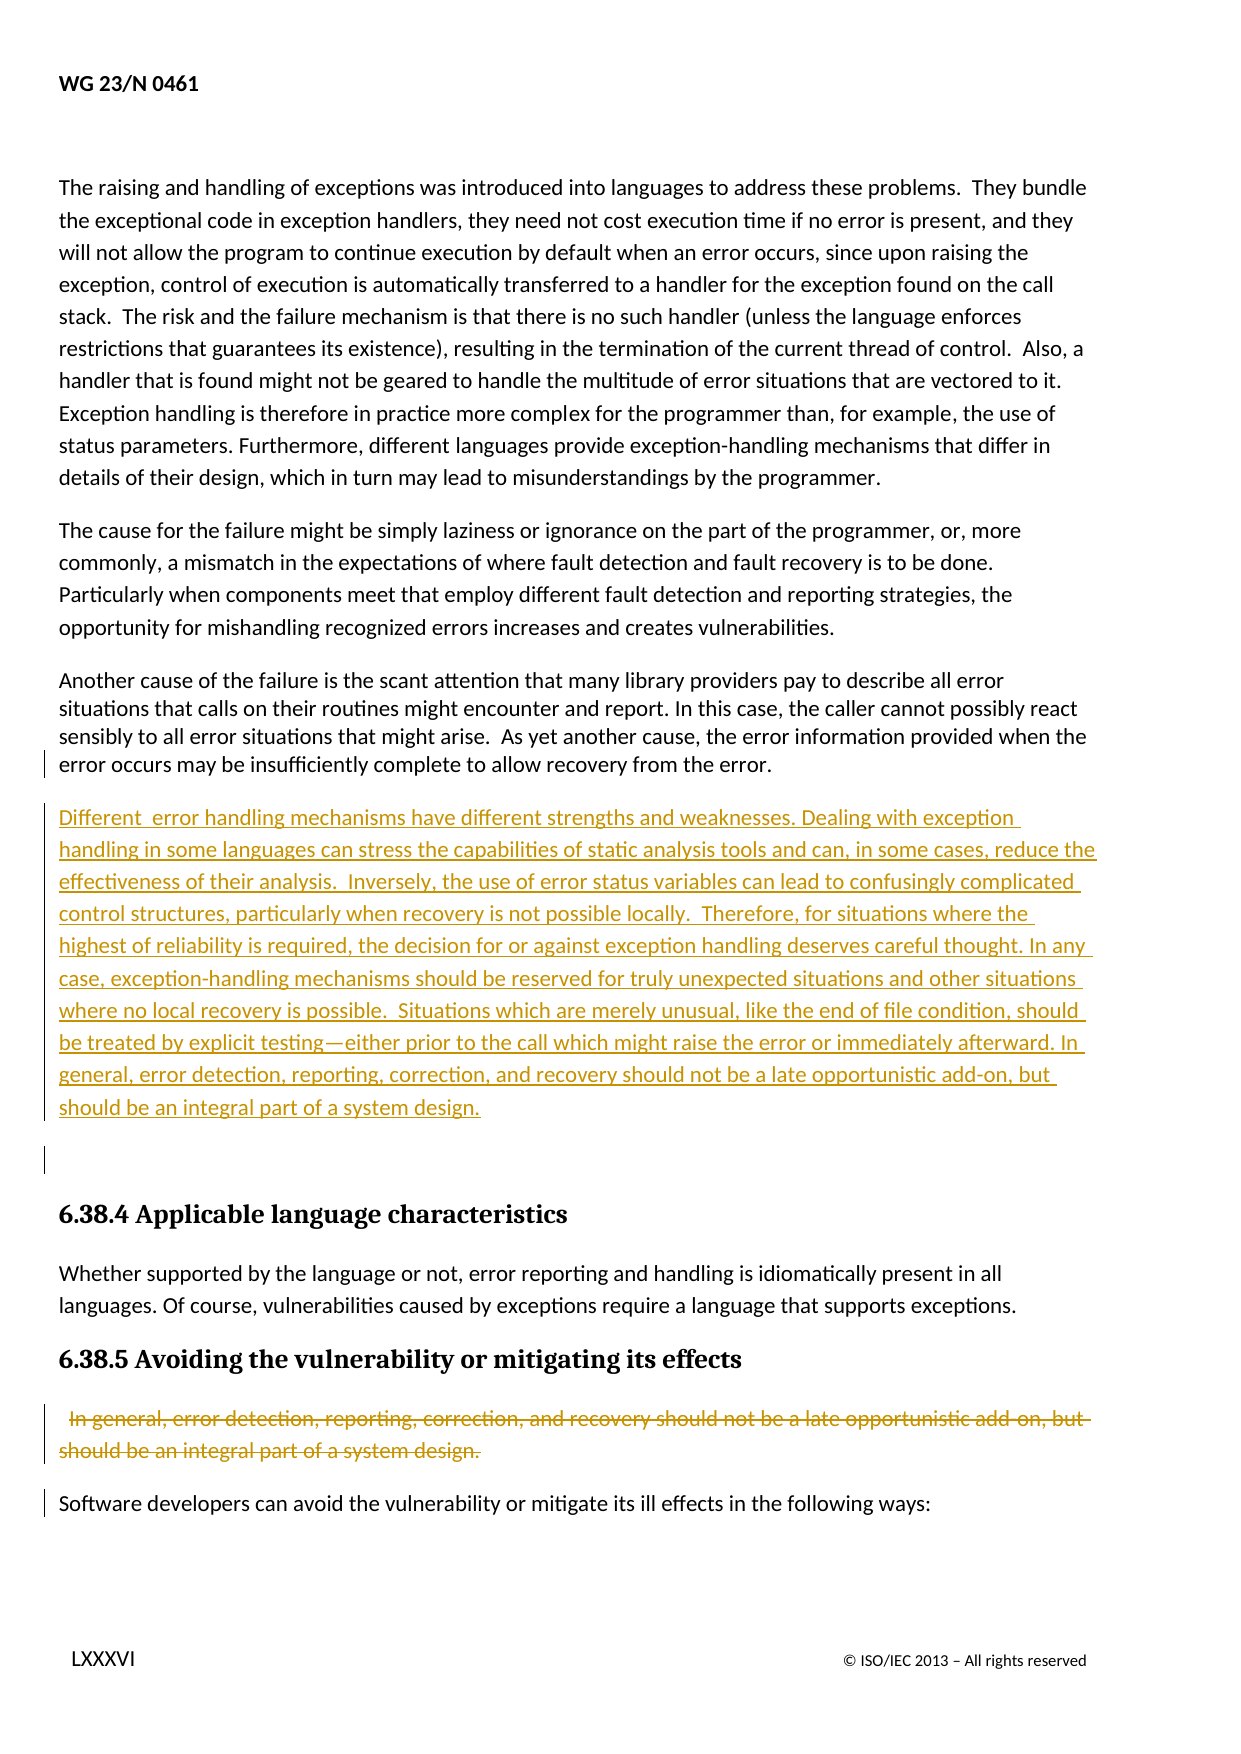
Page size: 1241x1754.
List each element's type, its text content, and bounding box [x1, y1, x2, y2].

text The raising and handling of exceptions was introduced into languages to address these problems. They bundle the exceptional code in exception handlers, they need not cost execution time if no error is present, and they will not allow the program to continue execution by default when an error occurs, since upon raising the exception, control of execution is automatically transferred to a handler for the exception found on the call stack. The risk and the failure mechanism is that there is no such handler (unless the language enforces restrictions that guarantees its existence), resulting in the termination of the current thread of control. Also, a handler that is found might not be geared to handle the multitude of error situations that are vectored to it. Exception handling is therefore in practice more complex for the programmer than, for example, the use of status parameters. Furthermore, different languages provide exception-handling mechanisms that differ in details of their design, which in turn may lead to misunderstandings by the programmer. [58, 173, 1099, 491]
text Software developers can avoid the vulnerability or mitigate its ill effects in the following ways: [58, 1489, 1099, 1517]
text Whether supported by the language or not, error reporting and handling is idiomatically present in all languages. Of course, vulnerabilities caused by exceptions require a language that supports exceptions. [58, 1259, 1099, 1319]
subtitle 6.38.4 Applicable language characteristics [58, 1199, 1099, 1230]
subtitle 6.38.5 Avoiding the vulnerability or mitigating its effects [58, 1344, 1099, 1375]
text Another cause of the failure is the scant attention that many library providers pay to describe all error situations that calls on their routines might encounter and report. In this case, the caller cannot possibly react sensibly to all error situations that might arise. As yet another cause, the error information provided when the error occurs may be insufficiently complete to allow recovery from the error. [58, 666, 1099, 778]
text The cause for the failure might be simply laziness or ignorance on the part of the programmer, or, more commonly, a mismatch in the expectations of where fault detection and fault recovery is to be done. Particularly when components meet that employ different fault detection and reporting strategies, the opportunity for mishandling recognized errors increases and creates vulnerabilities. [58, 516, 1099, 641]
